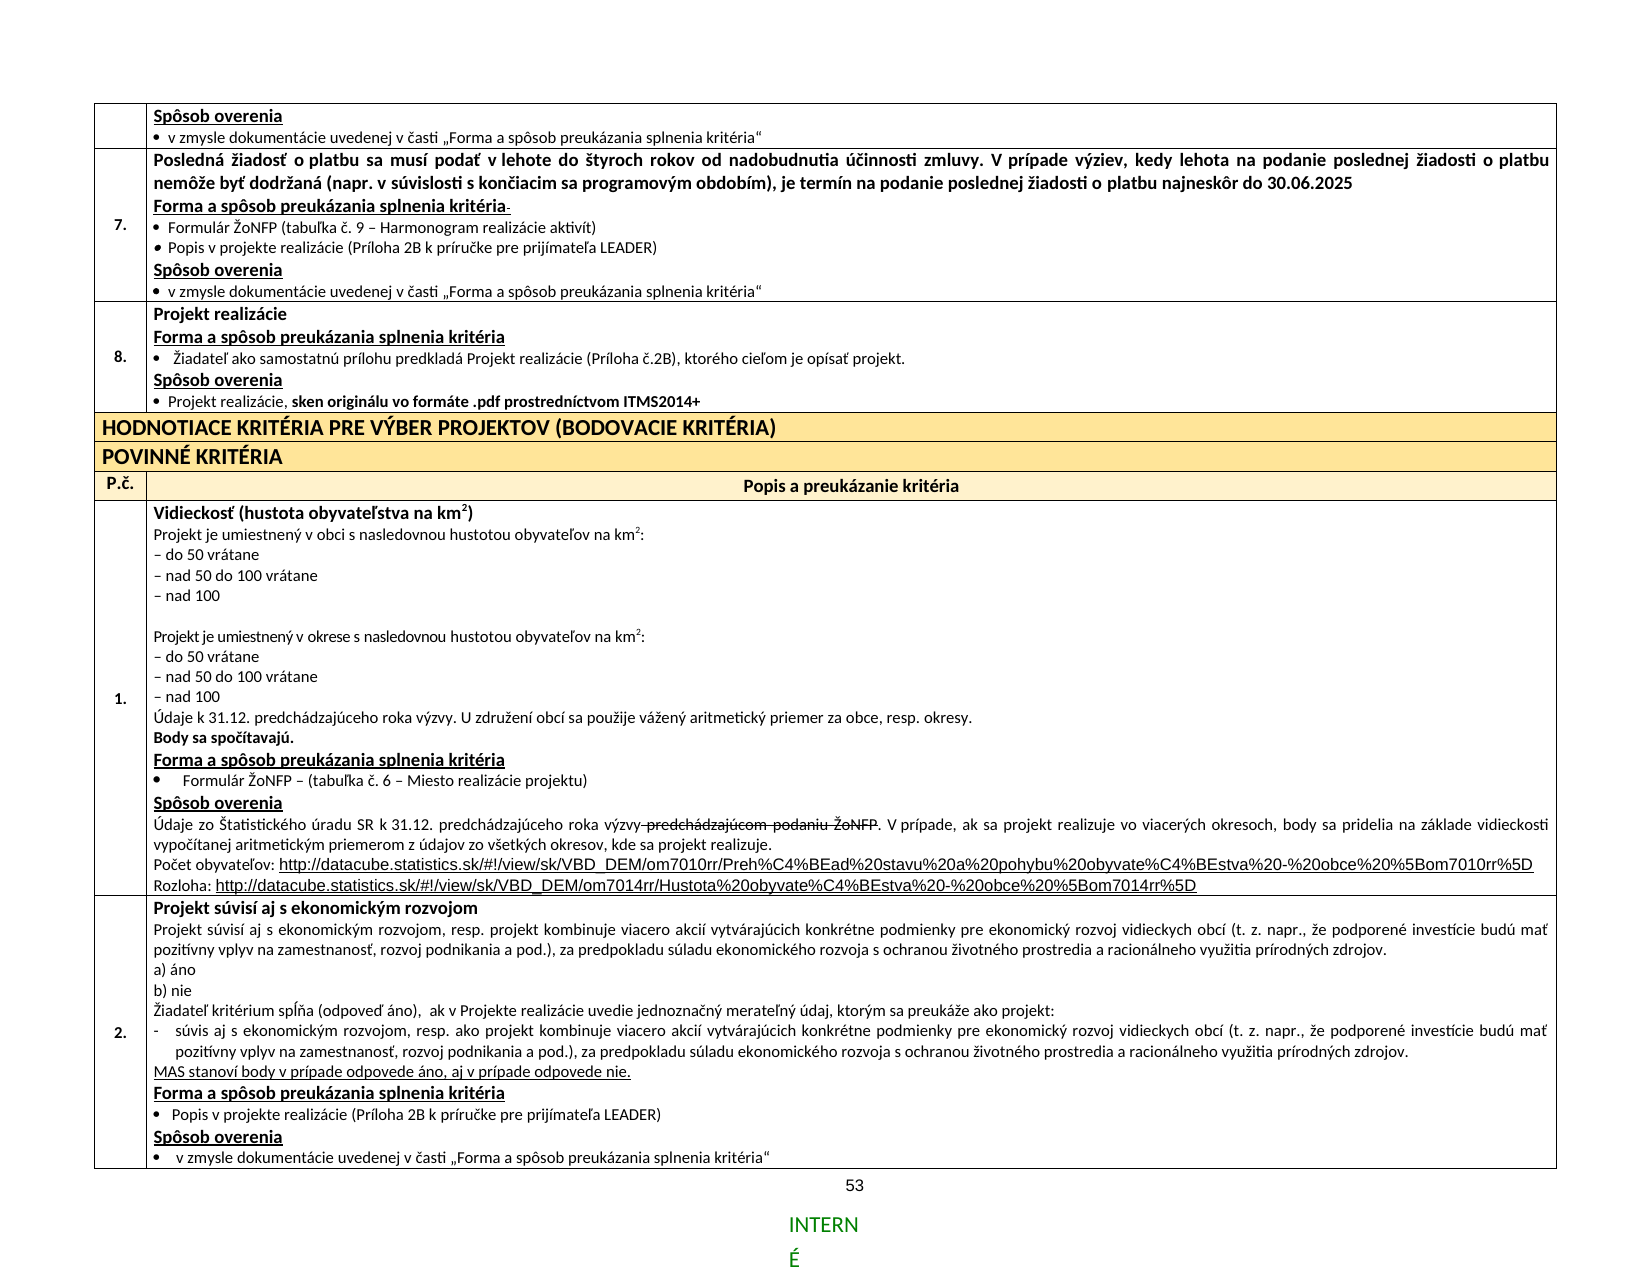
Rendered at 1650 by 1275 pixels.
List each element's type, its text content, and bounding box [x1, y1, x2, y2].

table_cell 1. [95, 501, 146, 895]
table_cell HODNOTIACE KRITÉRIA PRE VÝBER PROJEKTOV (BODOVACIE KRITÉRIA) [95, 413, 1556, 441]
table_cell 6. [95, 104, 146, 147]
table_cell Projekt súvisí aj s ekonomickým rozvojom Projekt súvisí aj s ekonomickým rozvojom, resp. projekt kombinuje viacero akcií vytvárajúcich konkrétne podmienky pre ekonomický rozvoj vidieckych obcí (t. z. napr., že podporené investície budú mať pozitívny vplyv na zamestnanosť, rozvoj podnikania a pod.), za predpokladu súladu ekonomického rozvoja s ochranou životného prostredia a racionálneho využitia prírodných zdrojov. a) áno b) nie Žiadateľ kritérium spĺňa (odpoveď áno), ak v Projekte realizácie uvedie jednoznačný merateľný údaj, ktorým sa preukáže ako projekt: súvis aj s ekonomickým rozvojom, resp. ako projekt kombinuje viacero akcií vytvárajúcich konkrétne podmienky pre ekonomický rozvoj vidieckych obcí (t. z. napr., že podporené investície budú mať pozitívny vplyv na zamestnanosť, rozvoj podnikania a pod.), za predpokladu súladu ekonomického rozvoja s ochranou životného prostredia a racionálneho využitia prírodných zdrojov. MAS stanoví body v prípade odpovede áno, aj v prípade odpovede nie. Forma a spôsob preukázania splnenia kritéria Popis v projekte realizácie (Príloha 2B k príručke pre prijímateľa LEADER) Spôsob overenia v zmysle dokumentácie uvedenej v časti „Forma a spôsob preukázania splnenia kritéria“ [147, 896, 1556, 1168]
table_cell 8. [95, 302, 146, 412]
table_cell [147, 104, 1556, 147]
table_cell Vidieckosť (hustota obyvateľstva na km2) Projekt je umiestnený v obci s nasledovnou hustotou obyvateľov na km2: – do 50 vrátane – nad 50 do 100 vrátane – nad 100 Projekt je umiestnený v okrese s nasledovnou hustotou obyvateľov na km2: – do 50 vrátane – nad 50 do 100 vrátane – nad 100 Údaje k 31.12. predchádzajúceho roka výzvy. U združení obcí sa použije vážený aritmetický priemer za obce, resp. okresy. Body sa spočítavajú. Forma a spôsob preukázania splnenia kritéria Formulár ŽoNFP – (tabuľka č. 6 – Miesto realizácie projektu) Spôsob overenia Údaje zo Štatistického úradu SR k 31.12. predchádzajúceho roka výzvy predchádzajúcom podaniu ŽoNFP. V prípade, ak sa projekt realizuje vo viacerých okresoch, body sa pridelia na základe vidieckosti vypočítanej aritmetickým priemerom z údajov zo všetkých okresov, kde sa projekt realizuje. Počet obyvateľov: http://datacube.statistics.sk/#!/view/sk/VBD_DEM/om7010rr/Preh%C4%BEad%20stavu%20a%20pohybu%20obyvate%C4%BEstva%20-%20obce%20%5Bom7010rr%5D Rozloha: http://datacube.statistics.sk/#!/view/sk/VBD_DEM/om7014rr/Hustota%20obyvate%C4%BEstva%20-%20obce%20%5Bom7014rr%5D [147, 501, 1556, 895]
table_cell P.č. [95, 472, 146, 500]
table_cell Projekt realizácie Forma a spôsob preukázania splnenia kritéria Žiadateľ ako samostatnú prílohu predkladá Projekt realizácie (Príloha č.2B), ktorého cieľom je opísať projekt. Spôsob overenia Projekt realizácie, sken originálu vo formáte .pdf prostredníctvom ITMS2014+ [147, 302, 1556, 412]
table_cell POVINNÉ KRITÉRIA [95, 442, 1556, 471]
table_cell Popis a preukázanie kritéria [147, 472, 1556, 500]
table_cell Posledná žiadosť o platbu sa musí podať v lehote do štyroch rokov od nadobudnutia účinnosti zmluvy. V prípade výziev, kedy lehota na podanie poslednej žiadosti o platbu nemôže byť dodržaná (napr. v súvislosti s končiacim sa programovým obdobím), je termín na podanie poslednej žiadosti o platbu najneskôr do 30.06.2025 Forma a spôsob preukázania splnenia kritéria Formulár ŽoNFP (tabuľka č. 9 – Harmonogram realizácie aktivít) Popis v projekte realizácie (Príloha 2B k príručke pre prijímateľa LEADER) Spôsob overenia v zmysle dokumentácie uvedenej v časti „Forma a spôsob preukázania splnenia kritéria“ [147, 149, 1556, 301]
table_cell 7. [95, 149, 146, 301]
table_cell 2. [95, 896, 146, 1168]
